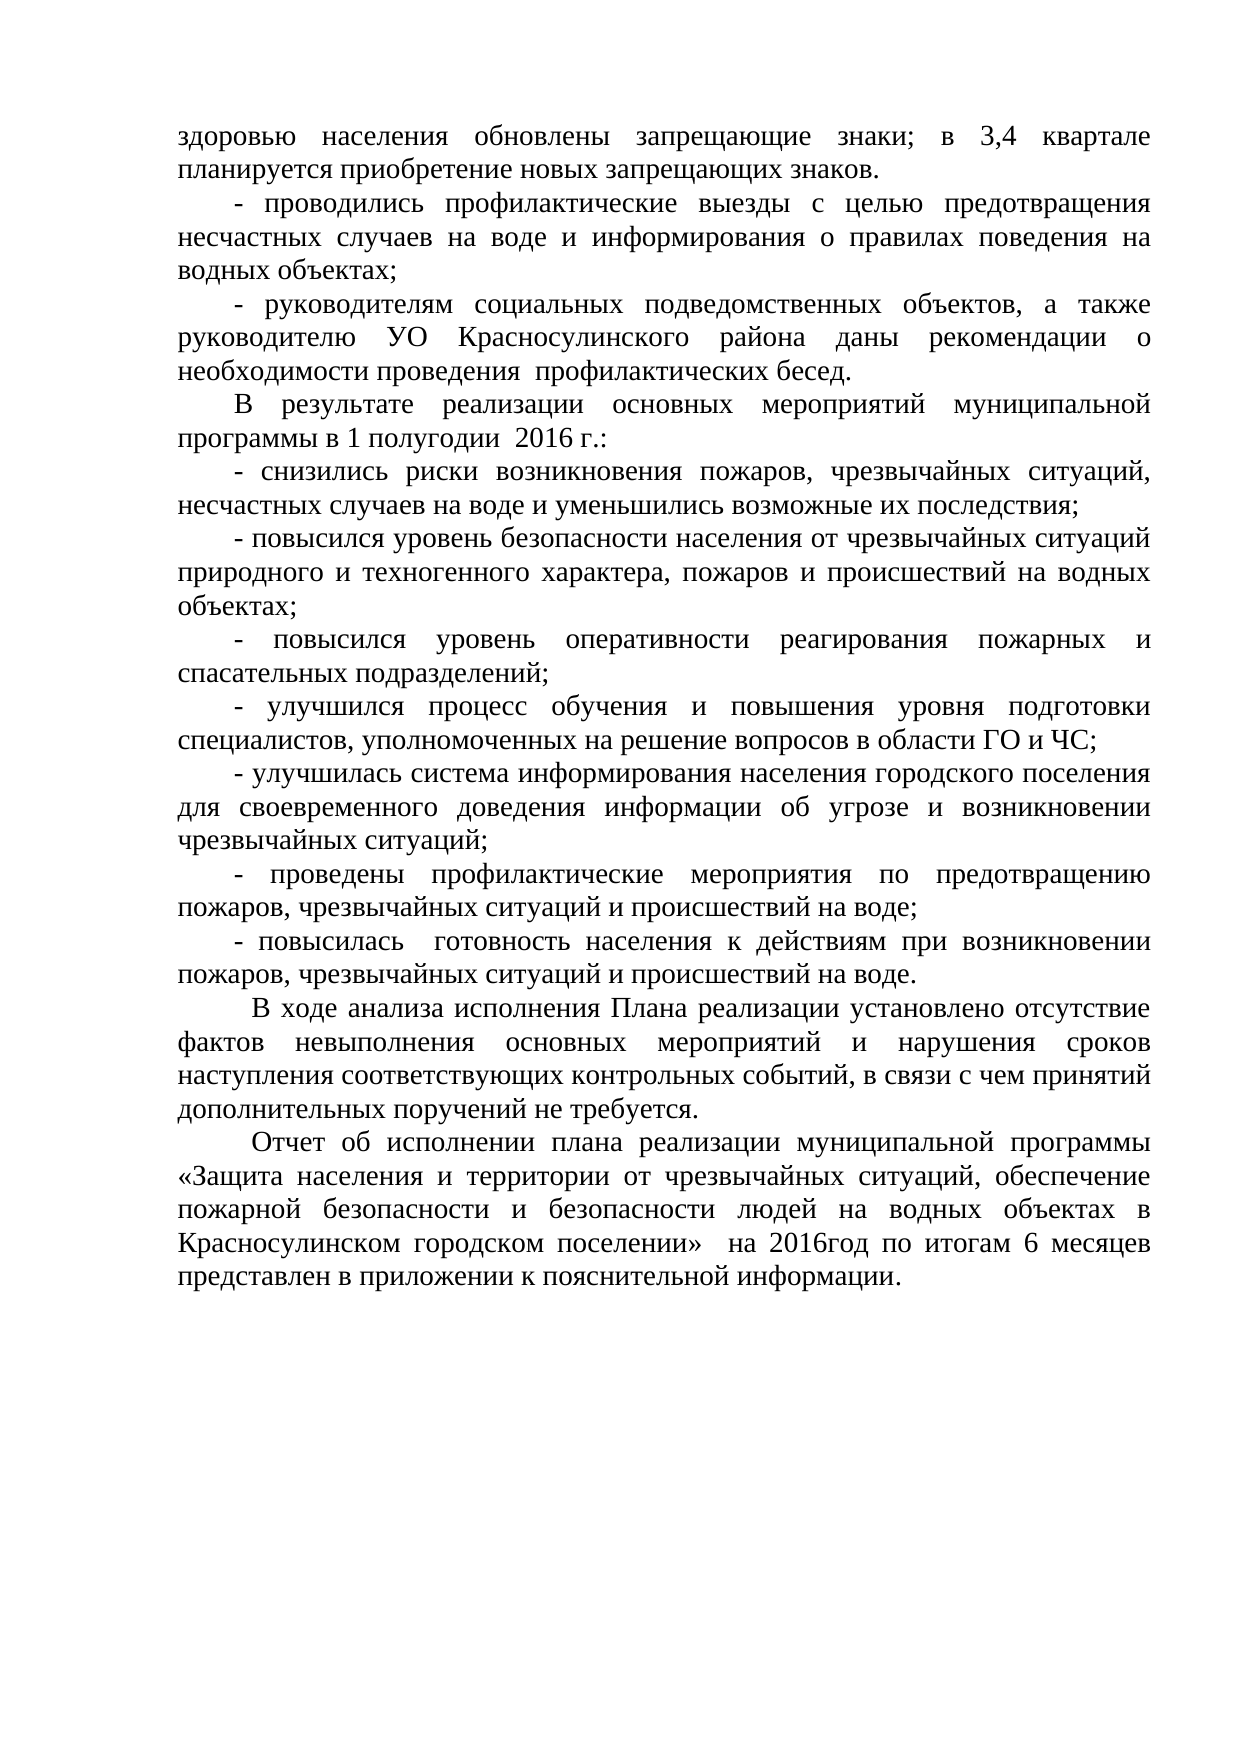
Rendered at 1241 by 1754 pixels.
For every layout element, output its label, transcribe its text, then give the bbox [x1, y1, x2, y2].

text В результате реализации основных мероприятий муниципальной программы в 1 полугодии 2016 г.: [177, 386, 1152, 453]
text В ходе анализа исполнения Плана реализации установлено отсутствие фактов невыполнения основных мероприятий и нарушения сроков наступления соответствующих контрольных событий, в связи с чем принятий дополнительных поручений не требуется. [177, 990, 1152, 1124]
text - проведены профилактические мероприятия по предотвращению пожаров, чрезвычайных ситуаций и происшествий на воде; [177, 856, 1152, 923]
text - руководителям социальных подведомственных объектов, а также руководителю УО Красносулинского района даны рекомендации о необходимости проведения профилактических бесед. [177, 286, 1152, 386]
text Отчет об исполнении плана реализации муниципальной программы «Защита населения и территории от чрезвычайных ситуаций, обеспечение пожарной безопасности и безопасности людей на водных объектах в Красносулинском городском поселении» на 2016год по итогам 6 месяцев представлен в приложении к пояснительной информации. [177, 1124, 1152, 1292]
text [177, 118, 1152, 185]
text - повысился уровень оперативности реагирования пожарных и спасательных подразделений; [177, 621, 1152, 688]
text - улучшилась система информирования населения городского поселения для своевременного доведения информации об угрозе и возникновении чрезвычайных ситуаций; [177, 755, 1152, 856]
text - повысилась готовность населения к действиям при возникновении пожаров, чрезвычайных ситуаций и происшествий на воде. [177, 923, 1152, 990]
text - улучшился процесс обучения и повышения уровня подготовки специалистов, уполномоченных на решение вопросов в области ГО и ЧС; [177, 688, 1152, 755]
text - повысился уровень безопасности населения от чрезвычайных ситуаций природного и техногенного характера, пожаров и происшествий на водных объектах; [177, 521, 1152, 621]
text - проводились профилактические выезды с целью предотвращения несчастных случаев на воде и информирования о правилах поведения на водных объектах; [177, 185, 1152, 286]
text - снизились риски возникновения пожаров, чрезвычайных ситуаций, несчастных случаев на воде и уменьшились возможные их последствия; [177, 453, 1152, 521]
